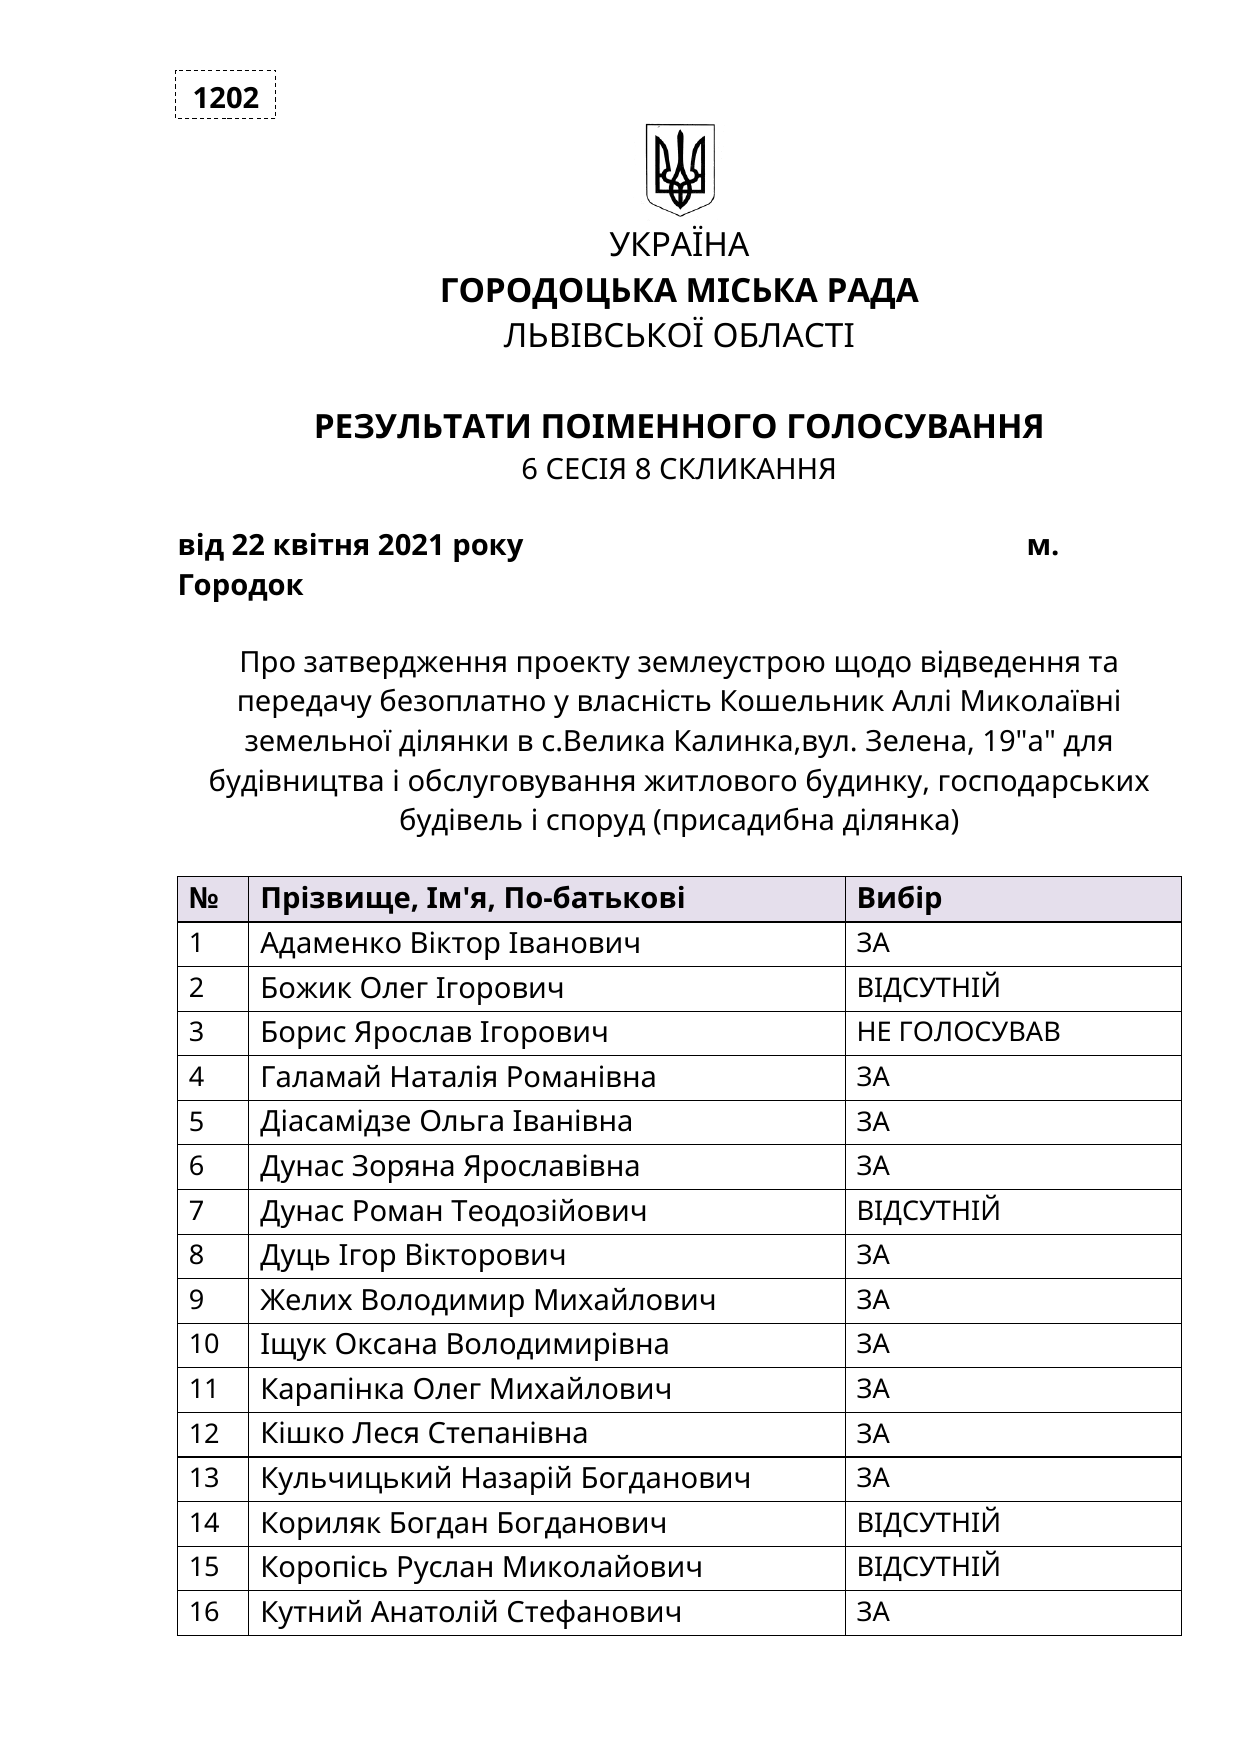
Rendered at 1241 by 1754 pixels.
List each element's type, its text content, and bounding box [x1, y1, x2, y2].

table_cell Дунас Зоряна Ярославівна [249, 1145, 845, 1189]
table_cell 3 [178, 1012, 248, 1055]
table_cell Кішко Леся Степанівна [249, 1413, 845, 1456]
table_cell 12 [178, 1413, 248, 1456]
table_cell ЗА [846, 1145, 1181, 1189]
text ГОРОДОЦЬКА МІСЬКА РАДА [177, 266, 1181, 312]
table_cell 16 [178, 1591, 248, 1635]
table_cell 5 [178, 1101, 248, 1144]
table_cell ЗА [846, 1368, 1181, 1412]
table_cell Дуць Ігор Вікторович [249, 1235, 845, 1278]
text Про затвердження проекту землеустрою щодо відведення та передачу безоплатно у власність Кошельник Аллі Миколаївні земельної ділянки в с.Велика Калинка,вул. Зелена, 19"а" для будівництва і обслуговування житлового будинку, господарських будівель і споруд (присадибна ділянка) [177, 641, 1181, 839]
table_cell ЗА [846, 1235, 1181, 1278]
table_cell Божик Олег Ігорович [249, 967, 845, 1011]
table_cell ВІДСУТНІЙ [846, 1190, 1181, 1233]
text РЕЗУЛЬТАТИ ПОІМЕННОГО ГОЛОСУВАННЯ [177, 403, 1181, 448]
table_cell Кутний Анатолій Стефанович [249, 1591, 845, 1635]
table_cell Желих Володимир Михайлович [249, 1279, 845, 1323]
table_cell ЗА [846, 1056, 1181, 1100]
table_cell Борис Ярослав Ігорович [249, 1012, 845, 1055]
table_cell 6 [178, 1145, 248, 1189]
text УКРАЇНА [177, 221, 1181, 266]
text ЛЬВІВСЬКОЇ ОБЛАСТІ [177, 312, 1181, 357]
table_cell ЗА [846, 1458, 1181, 1501]
table_cell НЕ ГОЛОСУВАВ [846, 1012, 1181, 1055]
table_cell Кульчицький Назарій Богданович [249, 1458, 845, 1501]
table_cell ЗА [846, 1413, 1181, 1456]
table_cell 1 [178, 923, 248, 966]
table_cell 10 [178, 1324, 248, 1367]
table_cell Дунас Роман Теодозійович [249, 1190, 845, 1233]
table_cell Кориляк Богдан Богданович [249, 1502, 845, 1546]
table_cell ЗА [846, 1101, 1181, 1144]
table_cell 13 [178, 1458, 248, 1501]
table_cell 9 [178, 1279, 248, 1323]
table_cell ВІДСУТНІЙ [846, 1502, 1181, 1546]
table_cell Карапінка Олег Михайлович [249, 1368, 845, 1412]
table_cell 7 [178, 1190, 248, 1233]
table_header Вибір [846, 877, 1181, 921]
table_header Прізвище, Ім'я, По-батькові [249, 877, 845, 921]
table_cell 14 [178, 1502, 248, 1546]
table_cell 8 [178, 1235, 248, 1278]
text від 22 квітня 2021 року м. Городок [177, 525, 1181, 604]
table_cell 4 [178, 1056, 248, 1100]
table_cell Діасамідзе Ольга Іванівна [249, 1101, 845, 1144]
table_header № [178, 877, 248, 921]
table_cell ВІДСУТНІЙ [846, 967, 1181, 1011]
table_cell ЗА [846, 923, 1181, 966]
table_cell ЗА [846, 1324, 1181, 1367]
text 6 СЕСІЯ 8 СКЛИКАННЯ [177, 448, 1181, 488]
table_cell 2 [178, 967, 248, 1011]
table_cell ВІДСУТНІЙ [846, 1547, 1181, 1590]
table_cell Галамай Наталія Романівна [249, 1056, 845, 1100]
picture [633, 118, 726, 221]
table_cell Коропісь Руслан Миколайович [249, 1547, 845, 1590]
table_cell ЗА [846, 1279, 1181, 1323]
table_cell Адаменко Віктор Іванович [249, 923, 845, 966]
table_cell Іщук Оксана Володимирівна [249, 1324, 845, 1367]
table_cell 15 [178, 1547, 248, 1590]
table_cell 11 [178, 1368, 248, 1412]
table_cell ЗА [846, 1591, 1181, 1635]
